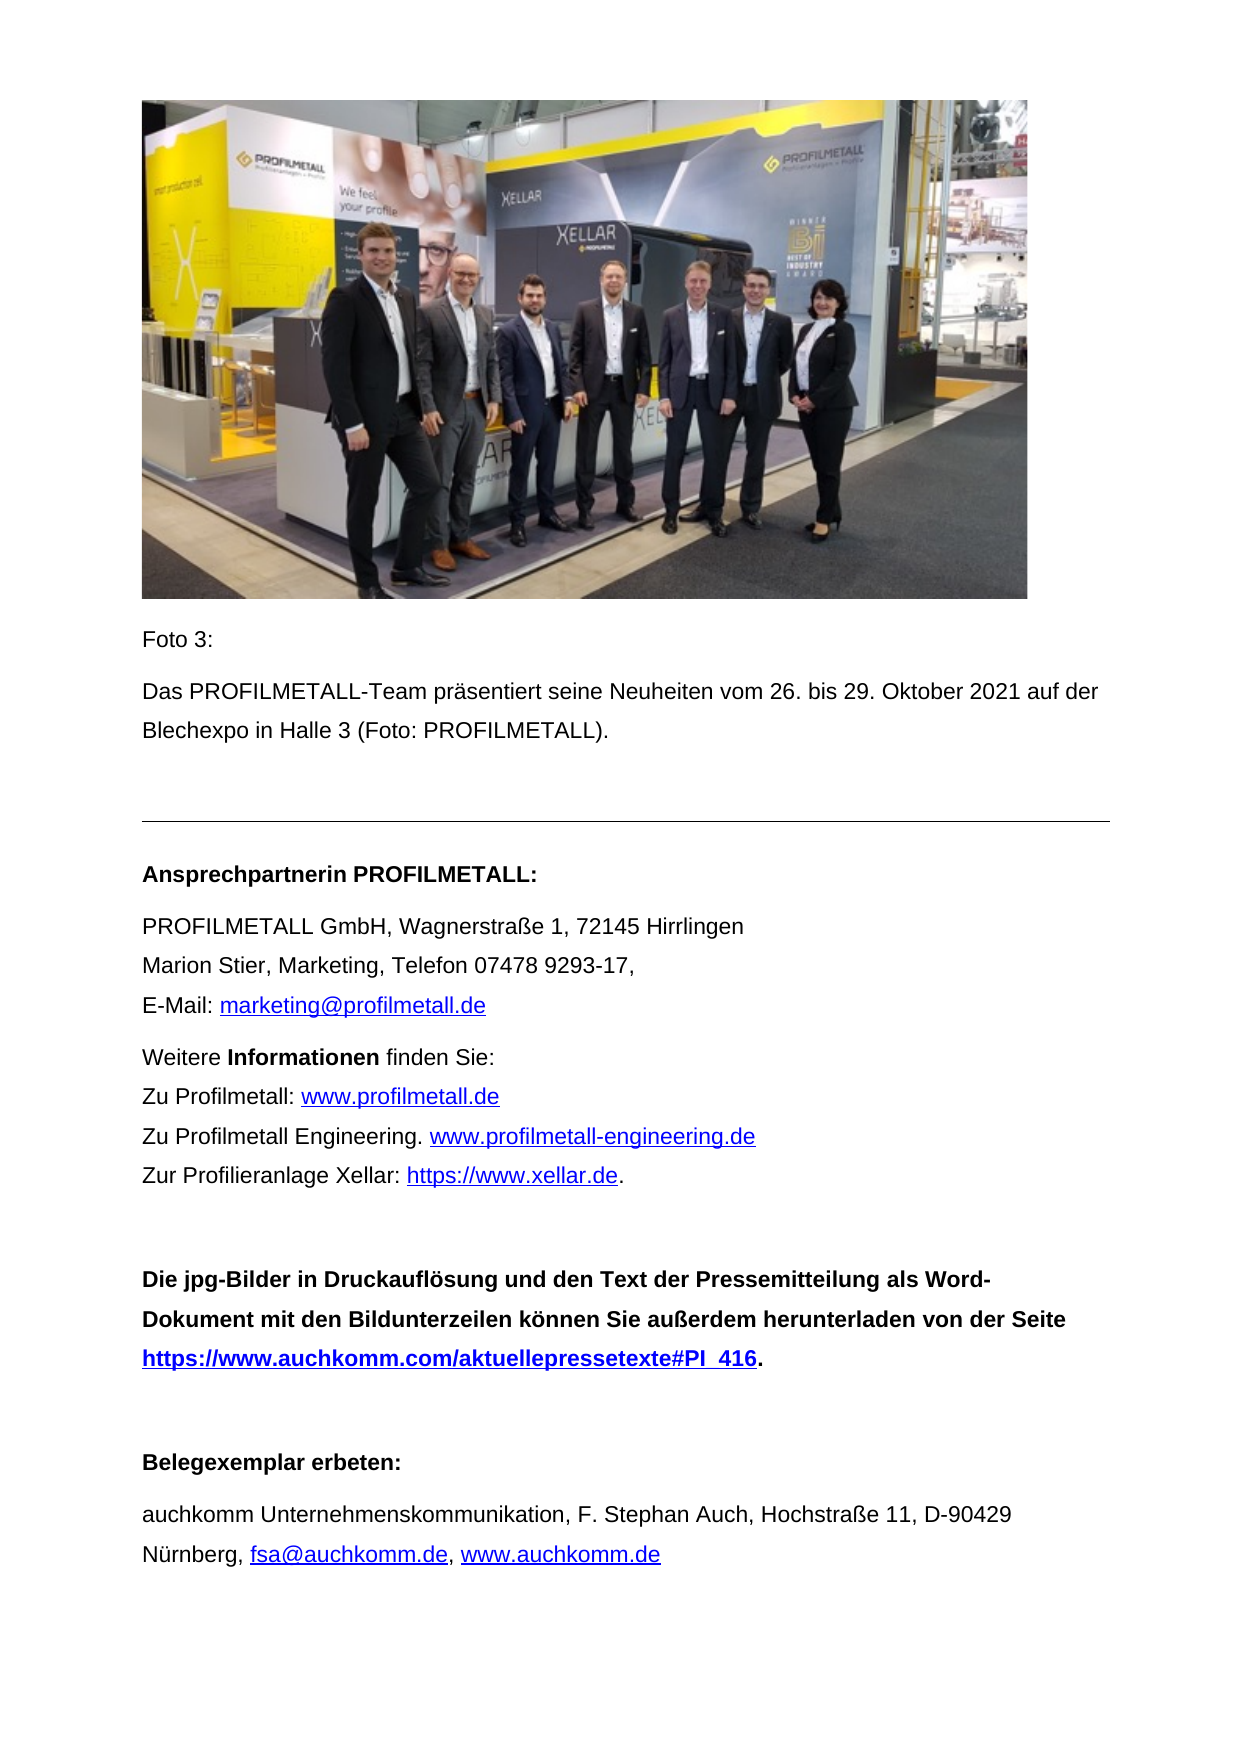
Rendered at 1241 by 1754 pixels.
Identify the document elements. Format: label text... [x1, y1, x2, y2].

text Das PROFILMETALL-Team präsentiert seine Neuheiten vom 26. bis 29. Oktober 2021 auf der Blechexpo in Halle 3 (Foto: PROFILMETALL). [142, 678, 1110, 743]
text Die jpg-Bilder in Druckauflösung und den Text der Pressemitteilung als Word-Dokument mit den Bildunterzeilen können Sie außerdem herunterladen von der Seite [142, 1266, 1110, 1332]
text auchkomm Unternehmenskommunikation, F. Stephan Auch, Hochstraße 11, D-90429 Nürnberg, fsa@auchkomm.de, www.auchkomm.de [142, 1501, 1110, 1567]
text PROFILMETALL GmbH, Wagnerstraße 1, 72145 Hirrlingen Marion Stier, Marketing, Telefon 07478 9293-17, E-Mail: marketing@profilmetall.de [142, 913, 1110, 1018]
text Belegexemplar erbeten: [142, 1449, 1110, 1476]
text Foto 3: [142, 626, 1110, 652]
picture [141, 100, 1028, 599]
text Ansprechpartnerin PROFILMETALL: [142, 861, 1110, 887]
text Weitere Informationen finden Sie: Zu Profilmetall: www.profilmetall.de Zu Profilmetall Engineering. www.profilmetall-engineering.de Zur Profilieranlage Xellar: https://www.xellar.de. [142, 1044, 1110, 1189]
text https://www.auchkomm.com/aktuellepressetexte#PI_416. [142, 1345, 1110, 1372]
